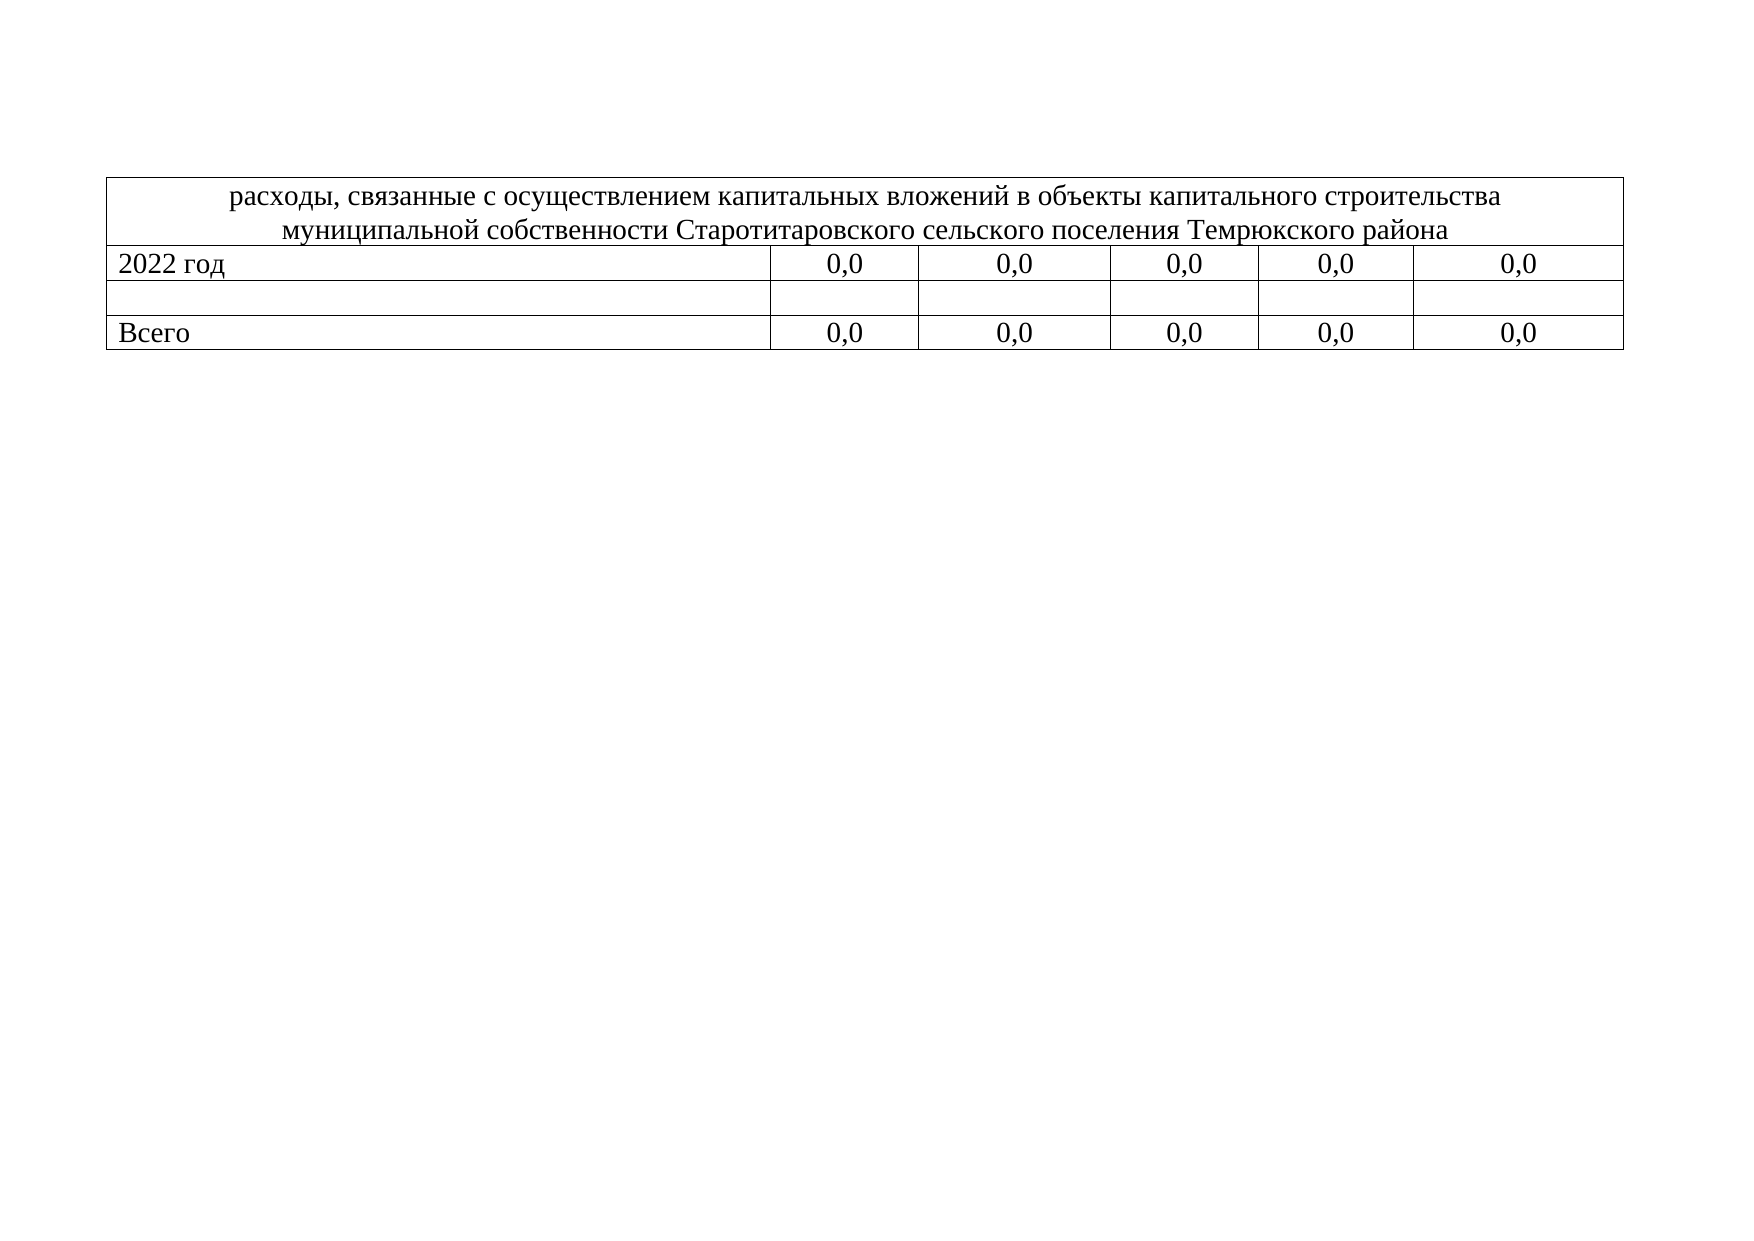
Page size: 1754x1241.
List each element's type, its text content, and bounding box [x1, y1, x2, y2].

table_cell 0,0 [919, 316, 1110, 349]
table_cell 0,0 [1259, 246, 1413, 280]
table_cell [771, 281, 918, 314]
table_cell [1111, 281, 1258, 314]
table_cell 0,0 [1111, 246, 1258, 280]
table_cell [1259, 281, 1413, 314]
table_cell 2022 год [107, 246, 770, 280]
table_cell [1414, 281, 1623, 314]
table_cell [107, 281, 770, 314]
table_cell 0,0 [1111, 316, 1258, 349]
table_cell 0,0 [1259, 316, 1413, 349]
table_cell 0,0 [1414, 316, 1623, 349]
table_cell 0,0 [919, 246, 1110, 280]
table_cell 0,0 [1414, 246, 1623, 280]
table_cell расходы, связанные с осуществлением капитальных вложений в объекты капитального строительства муниципальной собственности Старотитаровского сельского поселения Темрюкского района [107, 178, 1623, 245]
table_cell Всего [107, 316, 770, 349]
table_cell [919, 281, 1110, 314]
table_cell 0,0 [771, 316, 918, 349]
table_cell 0,0 [771, 246, 918, 280]
